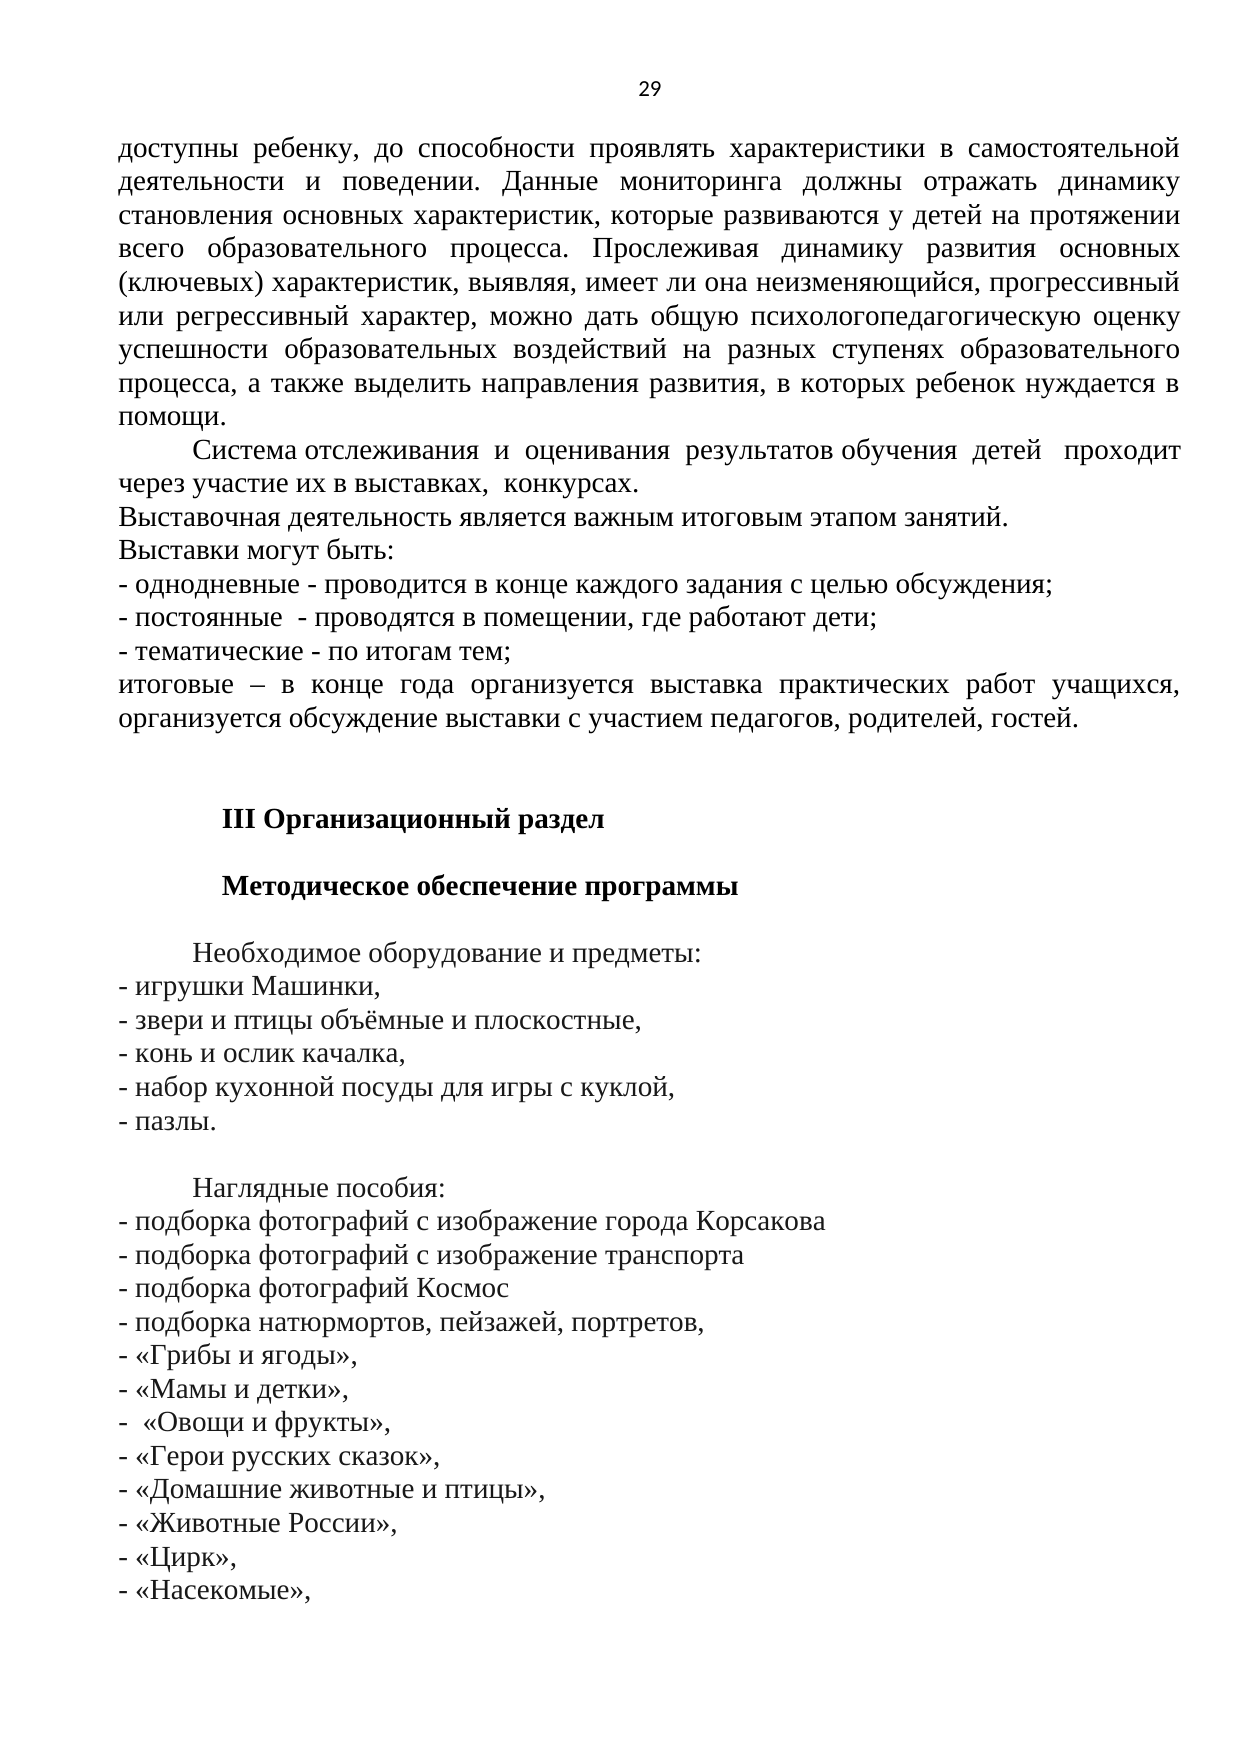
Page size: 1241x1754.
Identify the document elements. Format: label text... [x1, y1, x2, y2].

text - подборка натюрмортов, пейзажей, портретов, [118, 1304, 1181, 1337]
text - подборка фотографий с изображение транспорта [118, 1237, 1181, 1270]
text - пазлы. [118, 1103, 1181, 1136]
text - «Животные России», [118, 1505, 1181, 1539]
text Методическое обеспечение программы [118, 868, 1181, 901]
text - «Овощи и фрукты», [118, 1404, 1181, 1438]
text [118, 130, 1181, 432]
text - «Мамы и детки», [118, 1371, 1181, 1404]
text итоговые – в конце года организуется выставка практических работ учащихся, организуется обсуждение выставки с участием педагогов, родителей, гостей. [118, 667, 1181, 734]
text Выставочная деятельность является важным итоговым этапом занятий. [118, 499, 1181, 532]
text - «Домашние животные и птицы», [118, 1472, 1181, 1505]
text - однодневные - проводится в конце каждого задания с целью обсуждения; [118, 566, 1181, 599]
text - тематические - по итогам тем; [118, 633, 1181, 667]
text - набор кухонной посуды для игры с куклой, [118, 1069, 1181, 1103]
text Система отслеживания и оценивания результатов обучения детей проходит через участие их в выставках, конкурсах. [118, 432, 1181, 499]
text - игрушки Машинки, [118, 968, 1181, 1002]
text - «Насекомые», [118, 1572, 1181, 1606]
text Наглядные пособия: [118, 1170, 1181, 1203]
text Выставки могут быть: [118, 532, 1181, 566]
text - конь и ослик качалка, [118, 1036, 1181, 1069]
text - «Герои русских сказок», [118, 1438, 1181, 1472]
text - «Цирк», [118, 1539, 1181, 1572]
text - «Грибы и ягоды», [118, 1337, 1181, 1371]
text III Организационный раздел [118, 801, 1181, 834]
text - постоянные - проводятся в помещении, где работают дети; [118, 599, 1181, 633]
text - подборка фотографий Космос [118, 1270, 1181, 1304]
text - звери и птицы объёмные и плоскостные, [118, 1002, 1181, 1036]
text Необходимое оборудование и предметы: [118, 935, 1181, 968]
text - подборка фотографий с изображение города Корсакова [118, 1203, 1181, 1237]
